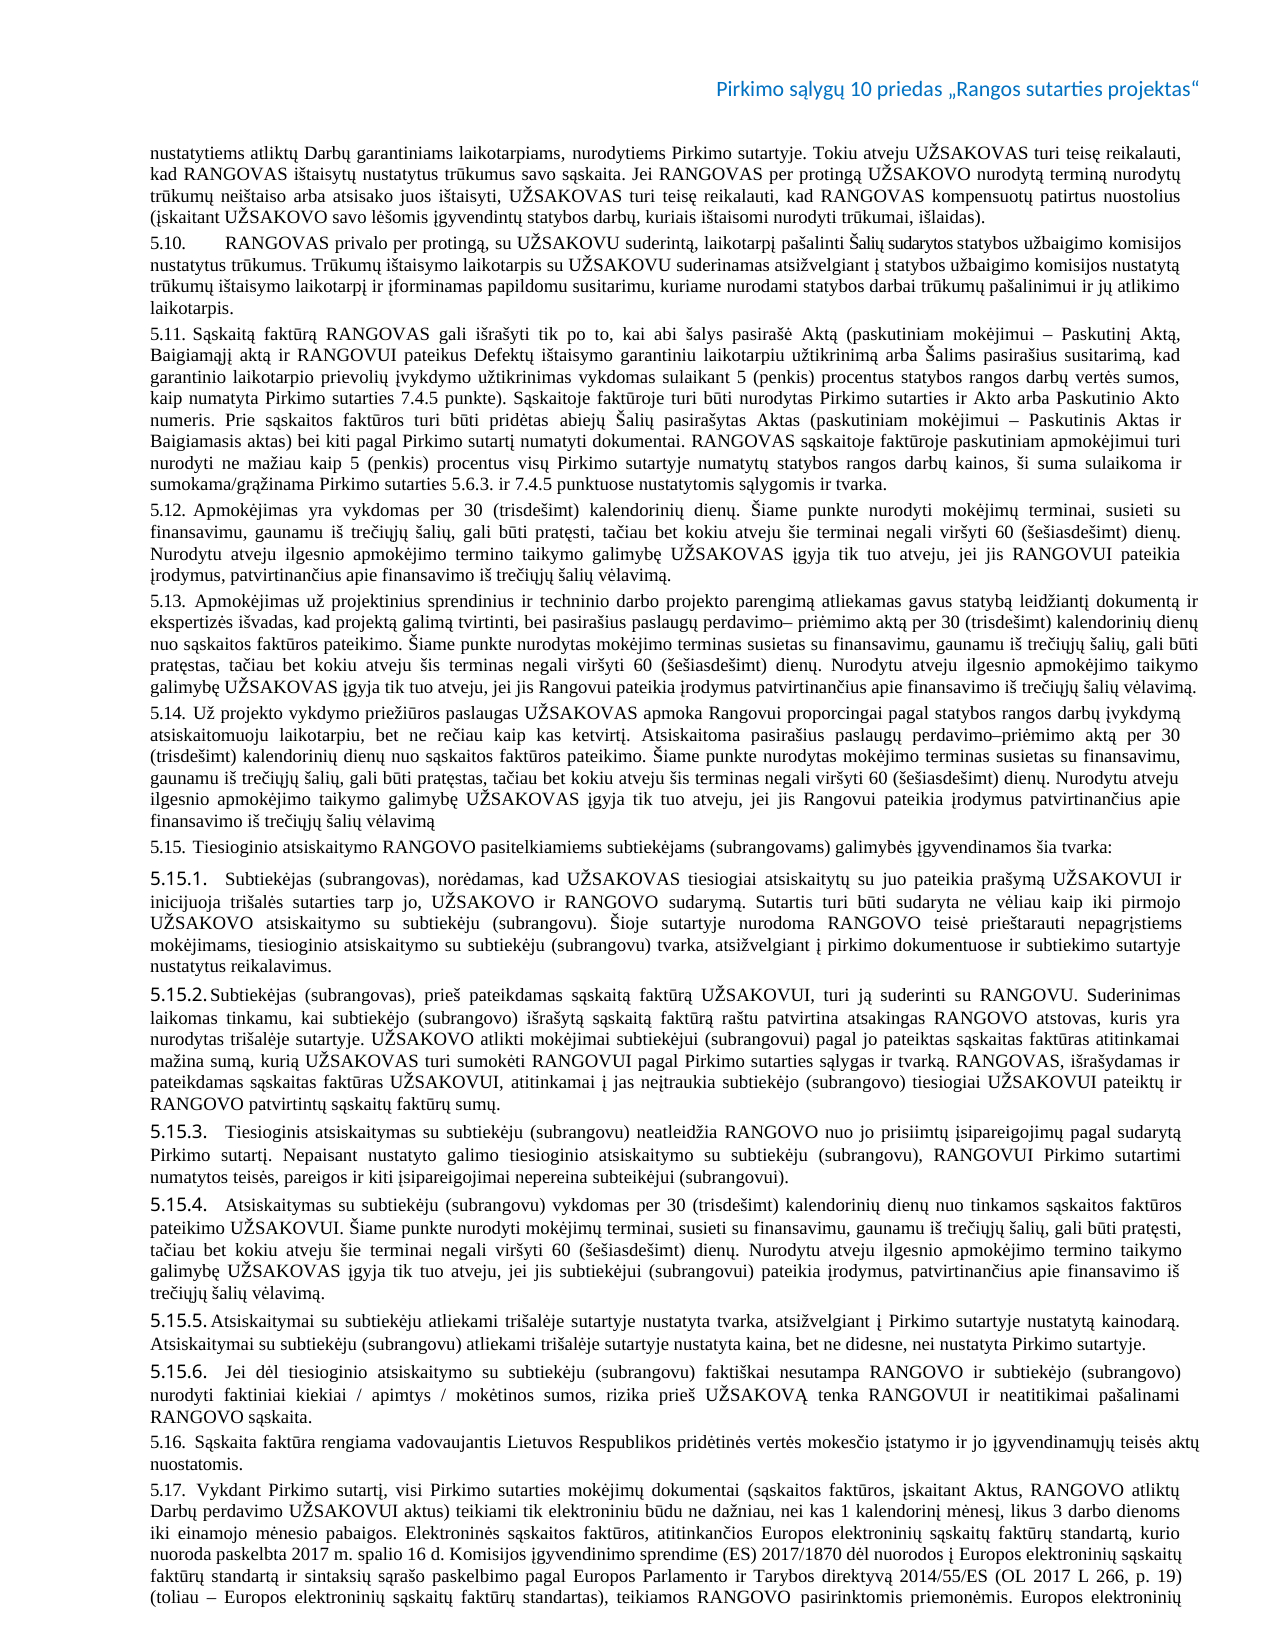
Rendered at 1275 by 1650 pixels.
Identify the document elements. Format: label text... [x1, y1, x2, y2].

list Už projekto vykdymo priežiūros paslaugas UŽSAKOVAS apmoka Rangovui proporcingai pagal statybos rangos darbų įvykdymą atsiskaitomuoju laikotarpiu, bet ne rečiau kaip kas ketvirtį. Atsiskaitoma pasirašius paslaugų perdavimo–priėmimo aktą per 30 (trisdešimt) kalendorinių dienų nuo sąskaitos faktūros pateikimo. Šiame punkte nurodytas mokėjimo terminas susietas su finansavimu, gaunamu iš trečiųjų šalių, gali būti pratęstas, tačiau bet kokiu atveju šis terminas negali viršyti 60 (šešiasdešimt) dienų. Nurodytu atveju ilgesnio apmokėjimo taikymo galimybę UŽSAKOVAS įgyja tik tuo atveju, jei jis Rangovui pateikia įrodymus patvirtinančius apie finansavimo iš trečiųjų šalių vėlavimą [150, 702, 1182, 831]
list RANGOVAS privalo per protingą, su UŽSAKOVU suderintą, laikotarpį pašalinti Šalių sudarytos statybos užbaigimo komisijos nustatytus trūkumus. Trūkumų ištaisymo laikotarpis su UŽSAKOVU suderinamas atsižvelgiant į statybos užbaigimo komisijos nustatytą trūkumų ištaisymo laikotarpį ir įforminamas papildomu susitarimu, kuriame nurodami statybos darbai trūkumų pašalinimui ir jų atlikimo laikotarpis. [150, 232, 1182, 318]
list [150, 142, 1182, 228]
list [150, 1478, 1182, 1608]
list Sąskaita faktūra rengiama vadovaujantis Lietuvos Respublikos pridėtinės vertės mokesčio įstatymo ir jo įgyvendinamųjų teisės aktų [150, 1431, 1200, 1453]
list Atsiskaitymai su subtiekėju atliekami trišalėje sutartyje nustatyta tvarka, atsižvelgiant į Pirkimo sutartyje nustatytą kainodarą. Atsiskaitymai su subtiekėju (subrangovu) atliekami trišalėje sutartyje nustatyta kaina, bet ne didesne, nei nustatyta Pirkimo sutartyje. [150, 1307, 1182, 1355]
list Jei dėl tiesioginio atsiskaitymo su subtiekėju (subrangovu) faktiškai nesutampa RANGOVO ir subtiekėjo (subrangovo) nurodyti faktiniai kiekiai / apimtys / mokėtinos sumos, rizika prieš UŽSAKOVĄ tenka RANGOVUI ir neatitikimai pašalinami RANGOVO sąskaita. [150, 1358, 1182, 1427]
list Subtiekėjas (subrangovas), prieš pateikdamas sąskaitą faktūrą UŽSAKOVUI, turi ją suderinti su RANGOVU. Suderinimas laikomas tinkamu, kai subtiekėjo (subrangovo) išrašytą sąskaitą faktūrą raštu patvirtina atsakingas RANGOVO atstovas, kuris yra nurodytas trišalėje sutartyje. UŽSAKOVO atlikti mokėjimai subtiekėjui (subrangovui) pagal jo pateiktas sąskaitas faktūras atitinkamai mažina sumą, kurią UŽSAKOVAS turi sumokėti RANGOVUI pagal Pirkimo sutarties sąlygas ir tvarką. RANGOVAS, išrašydamas ir pateikdamas sąskaitas faktūras UŽSAKOVUI, atitinkamai į jas neįtraukia subtiekėjo (subrangovo) tiesiogiai UŽSAKOVUI pateiktų ir RANGOVO patvirtintų sąskaitų faktūrų sumų. [150, 981, 1182, 1114]
list Apmokėjimas už projektinius sprendinius ir techninio darbo projekto parengimą atliekamas gavus statybą leidžiantį dokumentą ir ekspertizės išvadas, kad projektą galimą tvirtinti, bei pasirašius paslaugų perdavimo– priėmimo aktą per 30 (trisdešimt) kalendorinių dienų nuo sąskaitos faktūros pateikimo. Šiame punkte nurodytas mokėjimo terminas susietas su finansavimu, gaunamu iš trečiųjų šalių, gali būti pratęstas, tačiau bet kokiu atveju šis terminas negali viršyti 60 (šešiasdešimt) dienų. Nurodytu atveju ilgesnio apmokėjimo taikymo galimybę UŽSAKOVAS įgyja tik tuo atveju, jei jis Rangovui pateikia įrodymus patvirtinančius apie finansavimo iš trečiųjų šalių vėlavimą. [150, 590, 1200, 697]
list Sąskaitą faktūrą RANGOVAS gali išrašyti tik po to, kai abi šalys pasirašė Aktą (paskutiniam mokėjimui – Paskutinį Aktą, Baigiamąjį aktą ir RANGOVUI pateikus Defektų ištaisymo garantiniu laikotarpiu užtikrinimą arba Šalims pasirašius susitarimą, kad garantinio laikotarpio prievolių įvykdymo užtikrinimas vykdomas sulaikant 5 (penkis) procentus statybos rangos darbų vertės sumos, kaip numatyta Pirkimo sutarties 7.4.5 punkte). Sąskaitoje faktūroje turi būti nurodytas Pirkimo sutarties ir Akto arba Paskutinio Akto numeris. Prie sąskaitos faktūros turi būti pridėtas abiejų Šalių pasirašytas Aktas (paskutiniam mokėjimui – Paskutinis Aktas ir Baigiamasis aktas) bei kiti pagal Pirkimo sutartį numatyti dokumentai. RANGOVAS sąskaitoje faktūroje paskutiniam apmokėjimui turi nurodyti ne mažiau kaip 5 (penkis) procentus visų Pirkimo sutartyje numatytų statybos rangos darbų kainos, ši suma sulaikoma ir sumokama/grąžinama Pirkimo sutarties 5.6.3. ir 7.4.5 punktuose nustatytomis sąlygomis ir tvarka. [150, 322, 1182, 495]
list Apmokėjimas yra vykdomas per 30 (trisdešimt) kalendorinių dienų. Šiame punkte nurodyti mokėjimų terminai, susieti su finansavimu, gaunamu iš trečiųjų šalių, gali būti pratęsti, tačiau bet kokiu atveju šie terminai negali viršyti 60 (šešiasdešimt) dienų. Nurodytu atveju ilgesnio apmokėjimo termino taikymo galimybę UŽSAKOVAS įgyja tik tuo atveju, jei jis RANGOVUI pateikia įrodymus, patvirtinančius apie finansavimo iš trečiųjų šalių vėlavimą. [150, 499, 1182, 586]
list Subtiekėjas (subrangovas), norėdamas, kad UŽSAKOVAS tiesiogiai atsiskaitytų su juo pateikia prašymą UŽSAKOVUI ir inicijuoja trišalės sutarties tarp jo, UŽSAKOVO ir RANGOVO sudarymą. Sutartis turi būti sudaryta ne vėliau kaip iki pirmojo UŽSAKOVO atsiskaitymo su subtiekėju (subrangovu). Šioje sutartyje nurodoma RANGOVO teisė prieštarauti nepagrįstiems mokėjimams, tiesioginio atsiskaitymo su subtiekėju (subrangovu) tvarka, atsižvelgiant į pirkimo dokumentuose ir subtiekimo sutartyje nustatytus reikalavimus. [150, 865, 1182, 977]
text nuostatomis. [150, 1453, 1200, 1474]
list Atsiskaitymas su subtiekėju (subrangovu) vykdomas per 30 (trisdešimt) kalendorinių dienų nuo tinkamos sąskaitos faktūros pateikimo UŽSAKOVUI. Šiame punkte nurodyti mokėjimų terminai, susieti su finansavimu, gaunamu iš trečiųjų šalių, gali būti pratęsti, tačiau bet kokiu atveju šie terminai negali viršyti 60 (šešiasdešimt) dienų. Nurodytu atveju ilgesnio apmokėjimo termino taikymo galimybę UŽSAKOVAS įgyja tik tuo atveju, jei jis subtiekėjui (subrangovui) pateikia įrodymus, patvirtinančius apie finansavimo iš trečiųjų šalių vėlavimą. [150, 1192, 1182, 1303]
list Tiesioginio atsiskaitymo RANGOVO pasitelkiamiems subtiekėjams (subrangovams) galimybės įgyvendinamos šia tvarka: [150, 836, 1200, 857]
list Tiesioginis atsiskaitymas su subtiekėju (subrangovu) neatleidžia RANGOVO nuo jo prisiimtų įsipareigojimų pagal sudarytą Pirkimo sutartį. Nepaisant nustatyto galimo tiesioginio atsiskaitymo su subtiekėju (subrangovu), RANGOVUI Pirkimo sutartimi numatytos teisės, pareigos ir kiti įsipareigojimai nepereina subteikėjui (subrangovui). [150, 1118, 1182, 1187]
